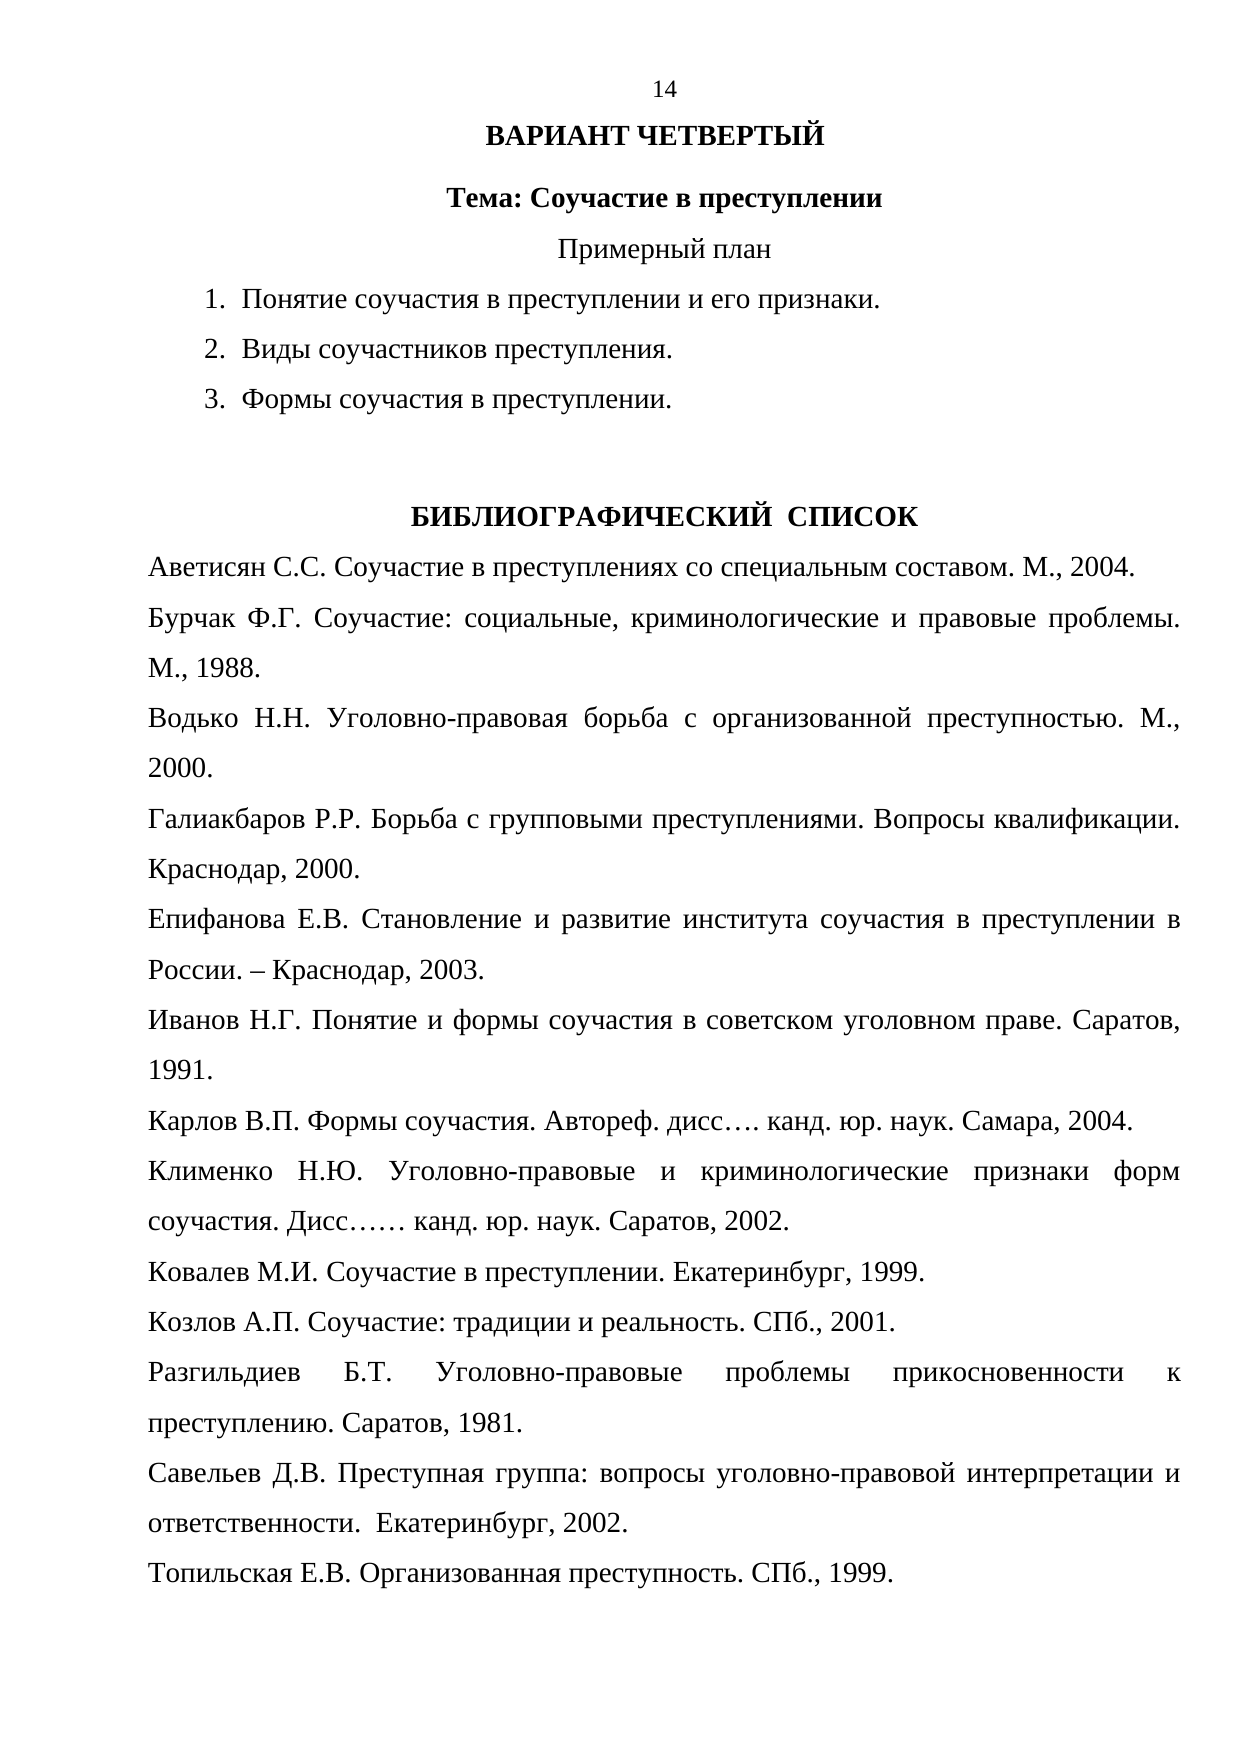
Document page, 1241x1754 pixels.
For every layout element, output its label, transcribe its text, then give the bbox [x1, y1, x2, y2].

text Топильская Е.В. Организованная преступность. СПб., 1999. [148, 1556, 1181, 1589]
text БИБЛИОГРАФИЧЕСКИЙ СПИСОК [148, 499, 1181, 533]
text Аветисян С.С. Соучастие в преступлениях со специальным составом. М., 2004. [148, 549, 1181, 583]
text Разгильдиев Б.Т. Уголовно-правовые проблемы прикосновенности к преступлению. Саратов, 1981. [148, 1354, 1181, 1438]
text Епифанова Е.В. Становление и развитие института соучастия в преступлении в России. – Краснодар, 2003. [148, 902, 1181, 985]
text Тема: Соучастие в преступлении [148, 180, 1181, 214]
text Водько Н.Н. Уголовно-правовая борьба с организованной преступностью. М., 2000. [148, 700, 1181, 784]
text ВАРИАНТ ЧЕТВЕРТЫЙ [129, 118, 1181, 152]
text Карлов В.П. Формы соучастия. Автореф. дисс…. канд. юр. наук. Самара, 2004. [148, 1103, 1181, 1136]
list Формы соучастия в преступлении. [204, 382, 1181, 415]
text Козлов А.П. Соучастие: традиции и реальность. СПб., 2001. [148, 1304, 1181, 1338]
text Савельев Д.В. Преступная группа: вопросы уголовно-правовой интерпретации и ответственности. Екатеринбург, 2002. [148, 1455, 1181, 1539]
list Понятие соучастия в преступлении и его признаки. [204, 281, 1181, 314]
text Примерный план [148, 231, 1181, 264]
text Бурчак Ф.Г. Соучастие: социальные, криминологические и правовые проблемы. М., 1988. [148, 600, 1181, 683]
text Иванов Н.Г. Понятие и формы соучастия в советском уголовном праве. Саратов, 1991. [148, 1002, 1181, 1086]
text Ковалев М.И. Соучастие в преступлении. Екатеринбург, 1999. [148, 1254, 1181, 1287]
text Галиакбаров P.P. Борьба с групповыми преступлениями. Вопросы квалификации. Краснодар, 2000. [148, 801, 1181, 885]
list Виды соучастников преступления. [204, 331, 1181, 365]
text Клименко Н.Ю. Уголовно-правовые и криминологические признаки форм соучастия. Дисс…… канд. юр. наук. Саратов, 2002. [148, 1153, 1181, 1237]
